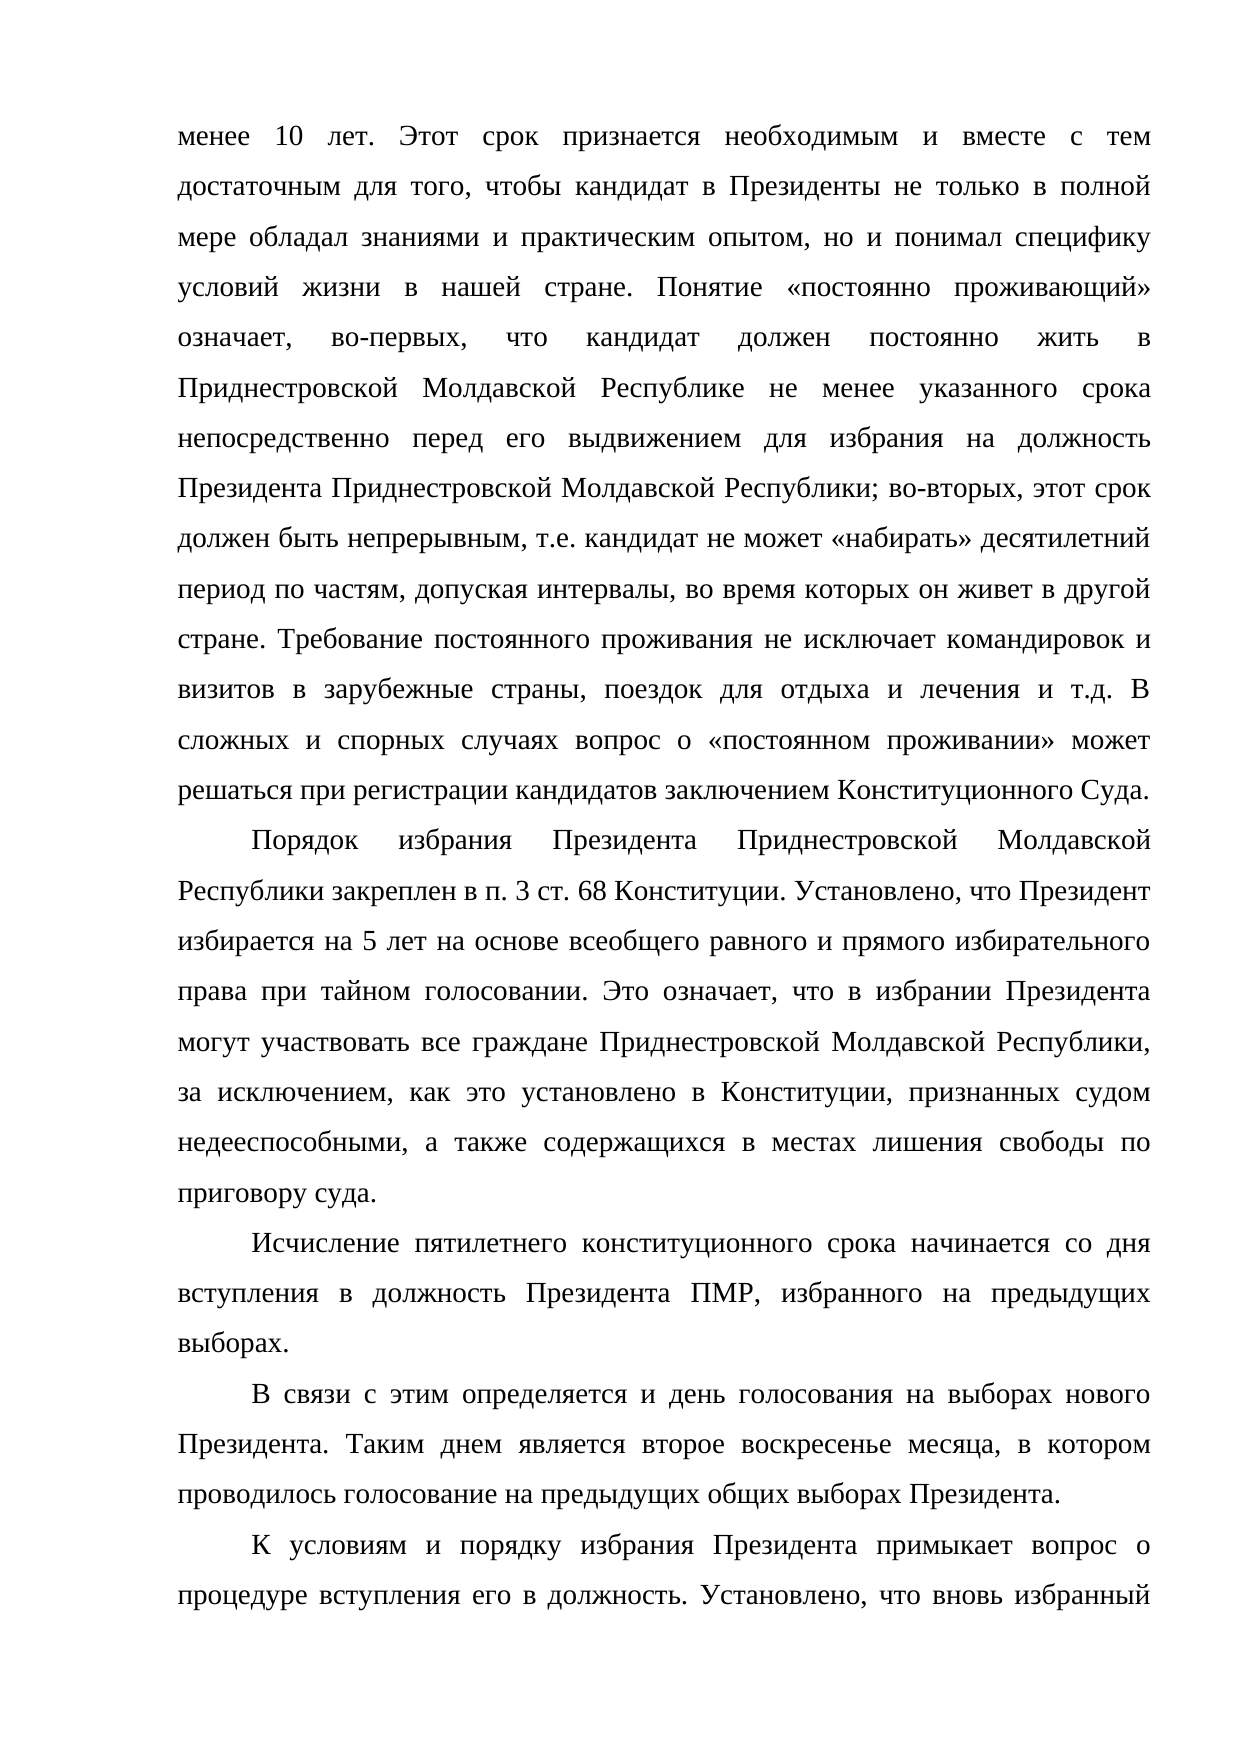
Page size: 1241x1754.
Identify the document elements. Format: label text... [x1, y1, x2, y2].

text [177, 118, 1152, 806]
text Исчисление пятилетнего конституционного срока начинается со дня вступления в должность Президента ПМР, избранного на предыдущих выборах. [177, 1225, 1152, 1359]
text Порядок избрания Президента Приднестровской Молдавской Республики закреплен в п. 3 ст. 68 Конституции. Установлено, что Президент избирается на 5 лет на основе всеобщего равного и прямого избирательного права при тайном голосовании. Это означает, что в избрании Президента могут участвовать все граждане Приднестровской Молдавской Республики, за исключением, как это установлено в Конституции, признанных судом недееспособными, а также содержащихся в местах лишения свободы по приговору суда. [177, 822, 1152, 1208]
text В связи с этим определяется и день голосования на выборах нового Президента. Таким днем является второе воскресенье месяца, в котором проводилось голосование на предыдущих общих выборах Президента. [177, 1376, 1152, 1510]
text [177, 1527, 1152, 1611]
